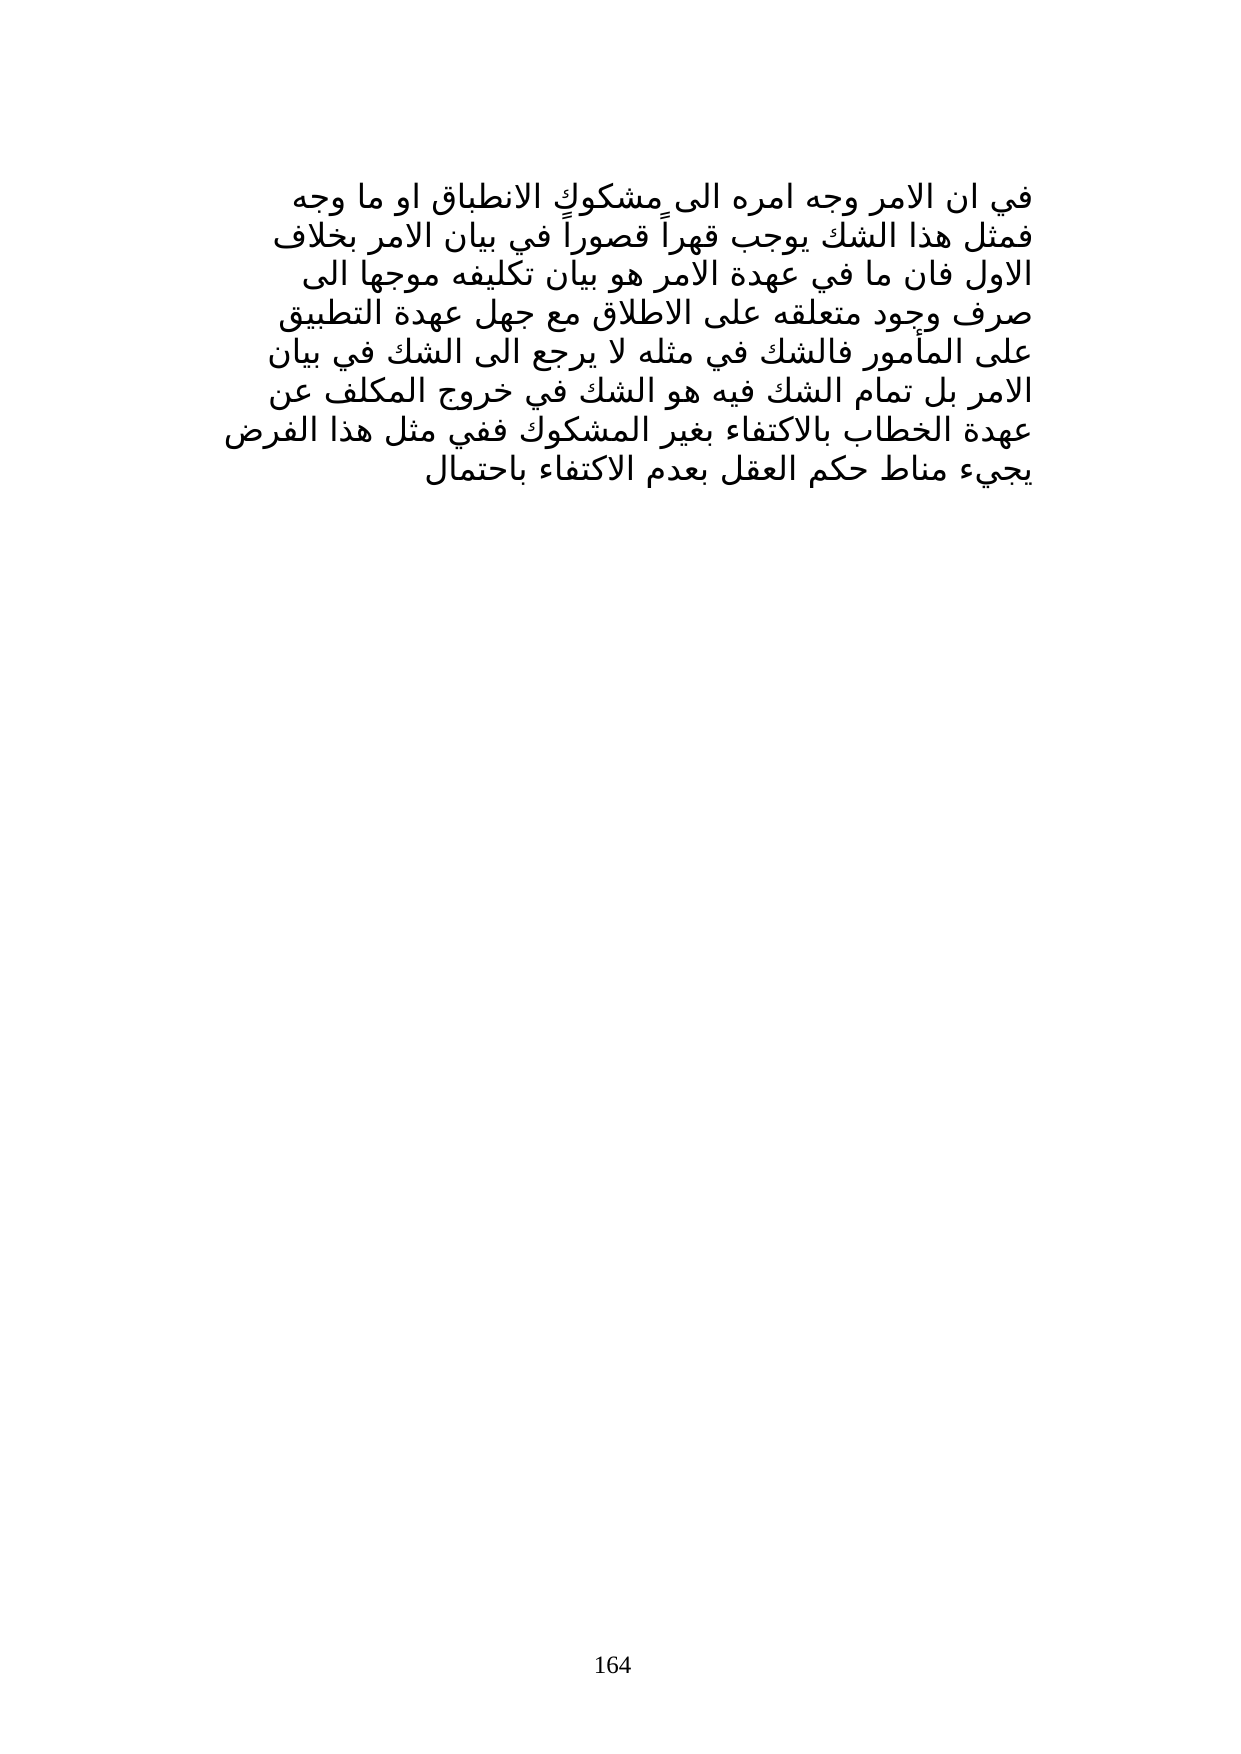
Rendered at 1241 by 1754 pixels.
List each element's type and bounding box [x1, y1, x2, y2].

text [222, 177, 1033, 488]
